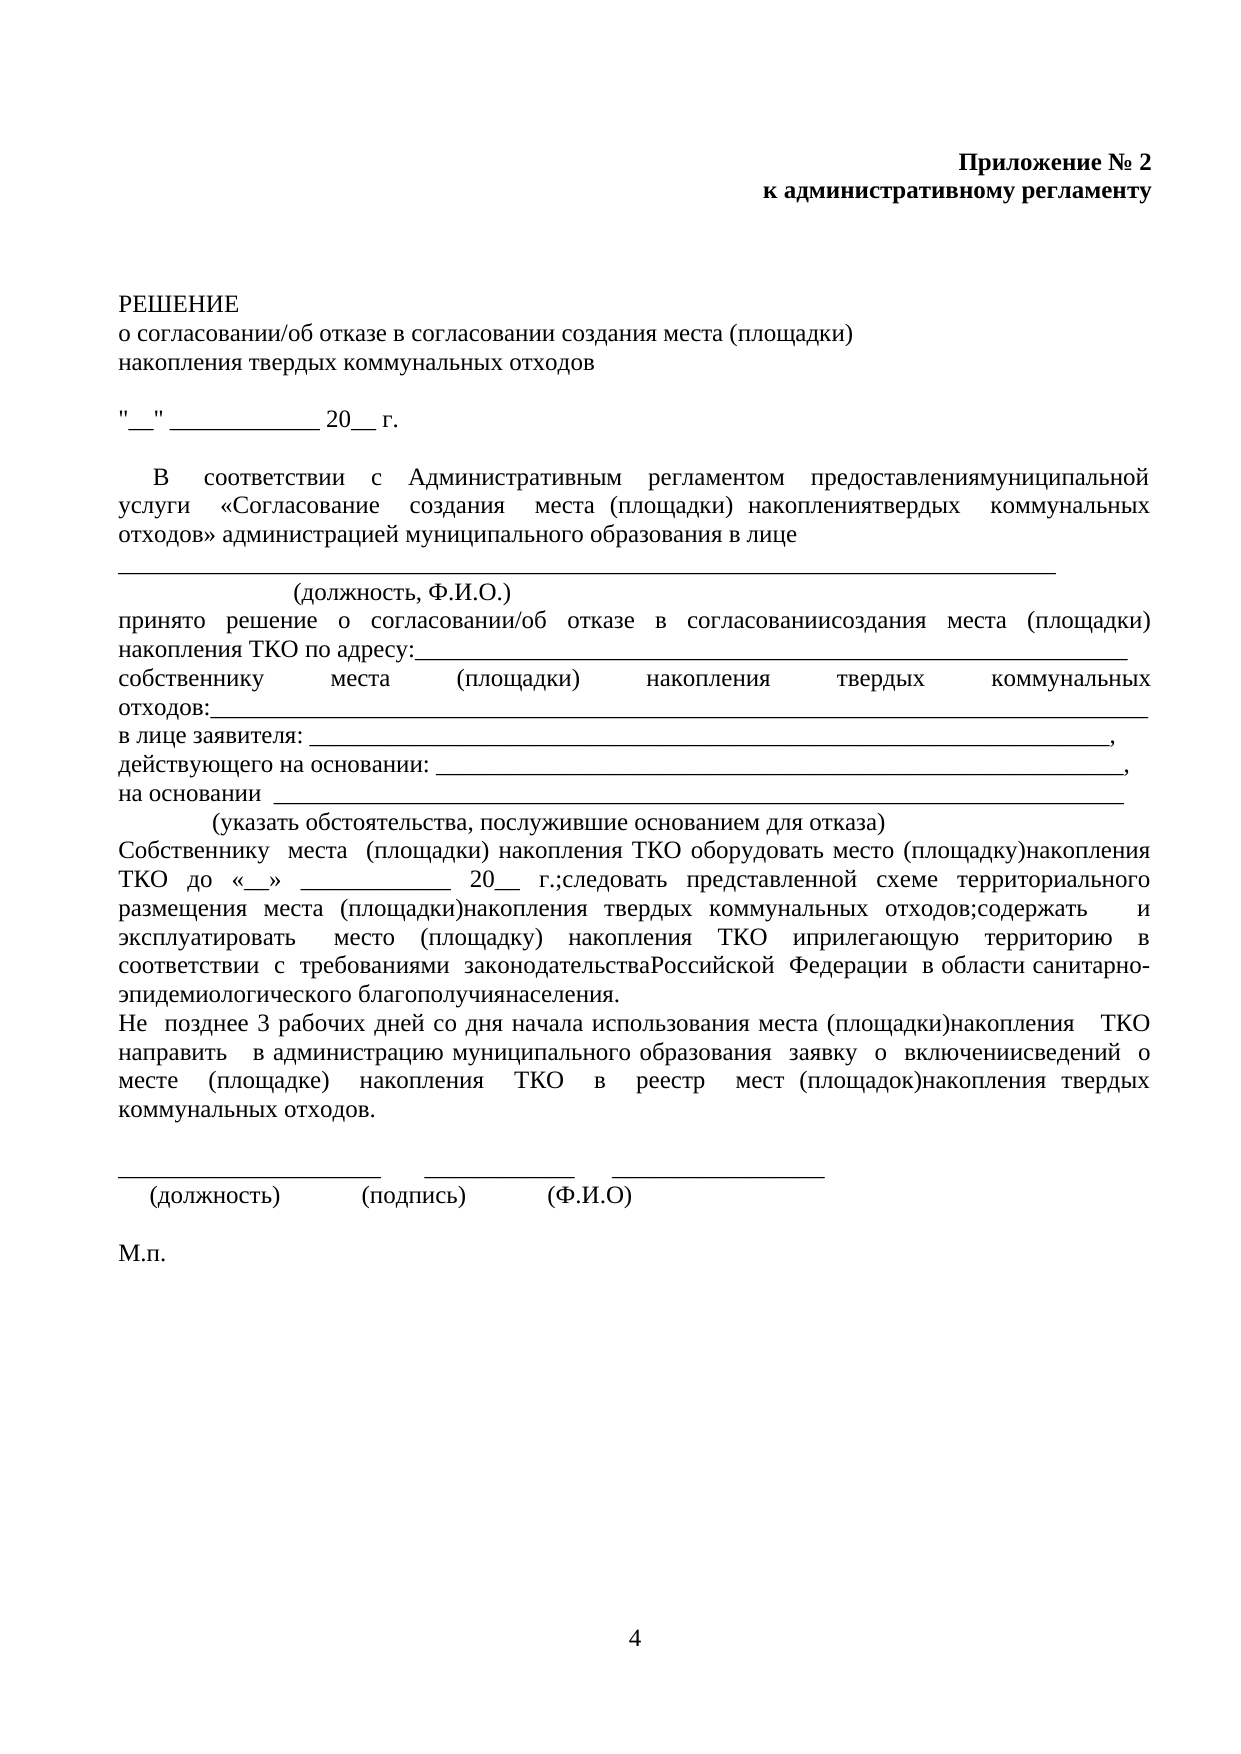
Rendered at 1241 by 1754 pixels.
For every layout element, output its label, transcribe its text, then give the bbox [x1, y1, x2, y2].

subtitle В соответствии с Административным регламентом предоставлениямуниципальной услуги «Согласование создания места (площадки) накоплениятвердых коммунальных отходов» администрацией муниципального образования в лице [118, 462, 1152, 548]
subtitle "__" ____________ 20__ г. [118, 404, 1152, 433]
text к административному регламенту [118, 176, 1152, 204]
subtitle собственнику места (площадки) накопления твердых коммунальных отходов:___________________________________________________________________________ [118, 663, 1152, 721]
subtitle ___________________________________________________________________________ [118, 548, 1152, 577]
subtitle (указать обстоятельства, послужившие основанием для отказа) [118, 807, 1152, 836]
subtitle на основании ____________________________________________________________________ [118, 778, 1152, 807]
subtitle Не позднее 3 рабочих дней со дня начала использования места (площадки)накопления ТКО направить в администрацию муниципального образования заявку о включениисведений о месте (площадке) накопления ТКО в реестр мест (площадок)накопления твердых коммунальных отходов. [118, 1008, 1152, 1123]
subtitle принято решение о согласовании/об отказе в согласованиисоздания места (площадки) накопления ТКО по адресу:_________________________________________________________ [118, 606, 1152, 663]
subtitle (должность, Ф.И.О.) [118, 577, 1152, 606]
subtitle М.п. [118, 1238, 1152, 1267]
subtitle _____________________ ____________ _________________ [118, 1152, 1152, 1181]
subtitle (должность) (подпись) (Ф.И.О) [118, 1181, 1152, 1209]
subtitle в лице заявителя: ________________________________________________________________, [118, 721, 1152, 749]
text Приложение № 2 [118, 147, 1152, 176]
subtitle Собственнику места (площадки) накопления ТКО оборудовать место (площадку)накопления ТКО до «__» ____________ 20__ г.;следовать представленной схеме территориального размещения места (площадки)накопления твердых коммунальных отходов;содержать и эксплуатировать место (площадку) накопления ТКО иприлегающую территорию в соответствии с требованиями законодательстваРоссийской Федерации в области санитарно-эпидемиологического благополучиянаселения. [118, 836, 1152, 1008]
subtitle действующего на основании: _______________________________________________________, [118, 749, 1152, 778]
subtitle накопления твердых коммунальных отходов [118, 347, 1152, 376]
subtitle о согласовании/об отказе в согласовании создания места (площадки) [118, 318, 1152, 347]
subtitle РЕШЕНИЕ [118, 289, 1152, 318]
